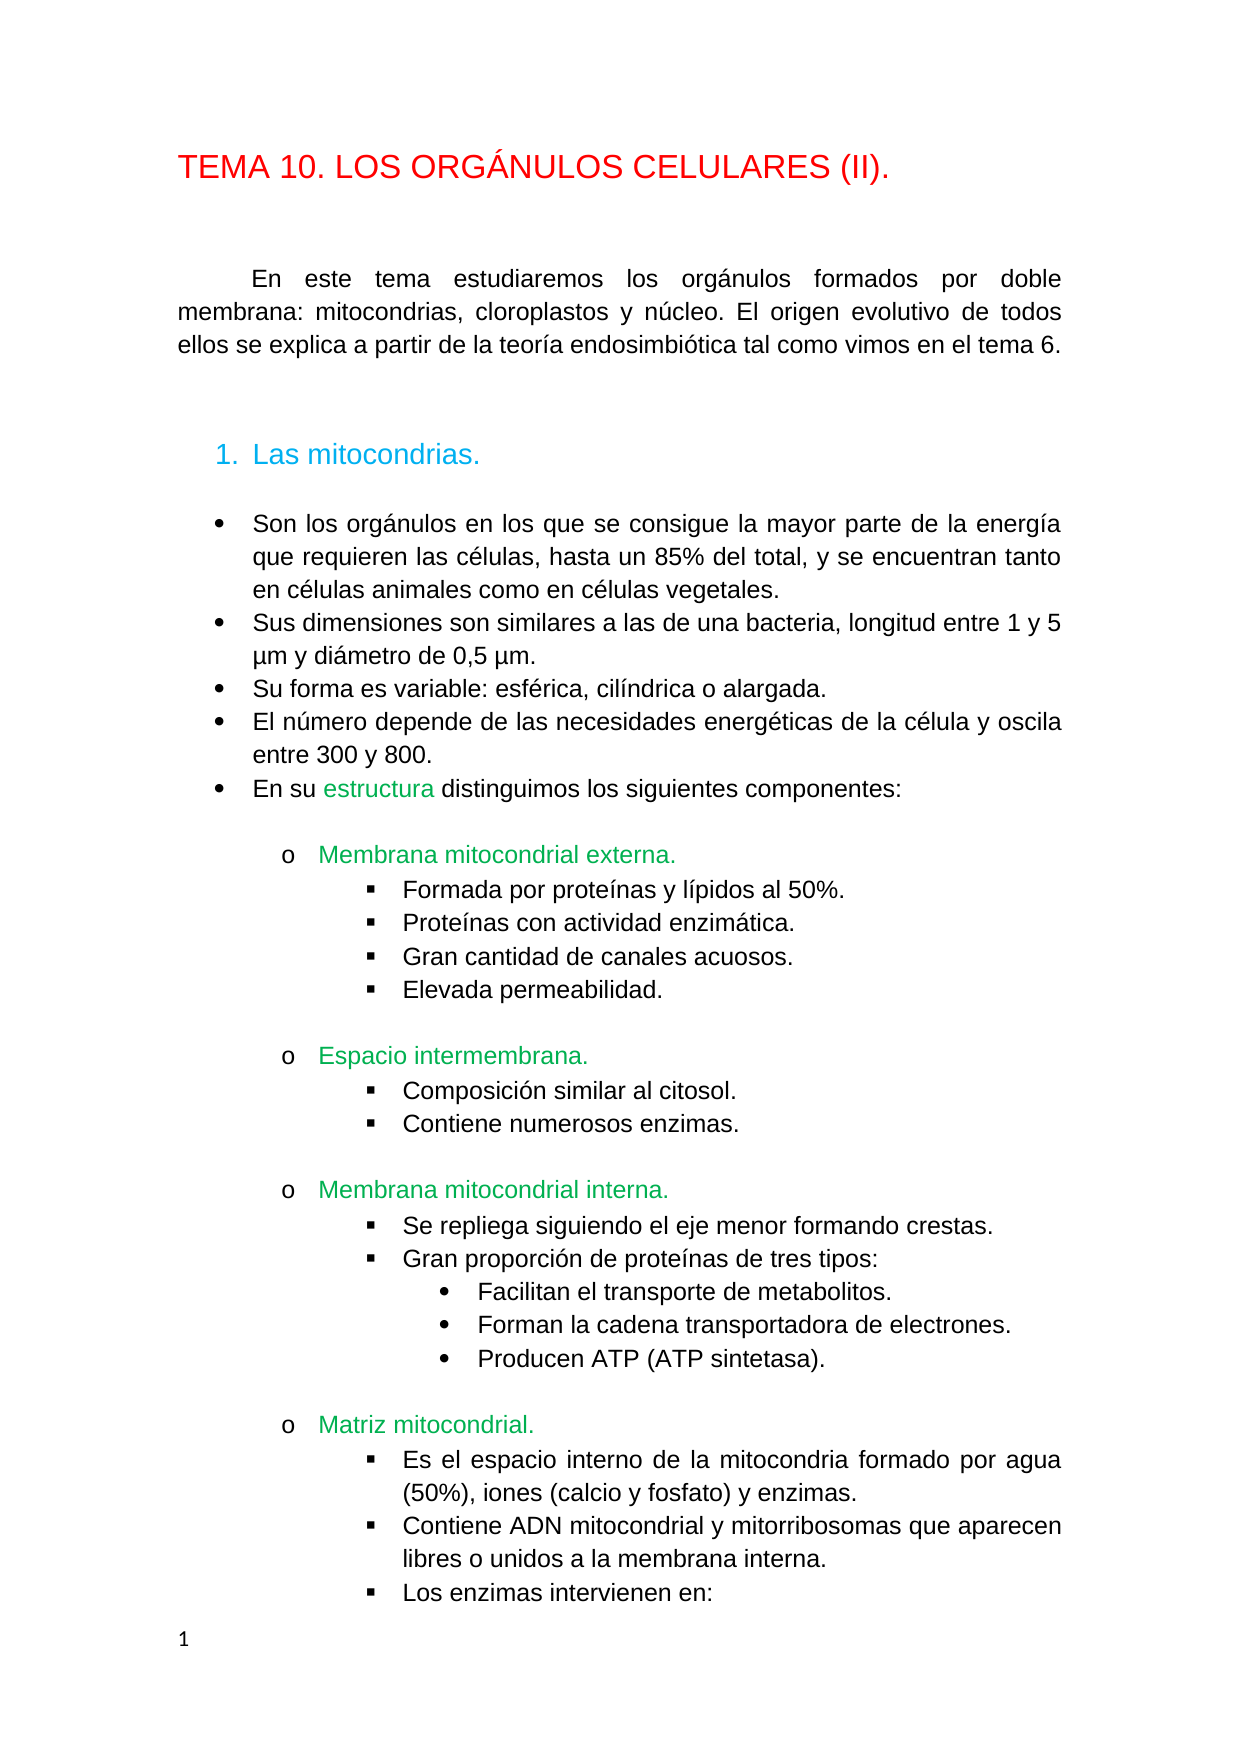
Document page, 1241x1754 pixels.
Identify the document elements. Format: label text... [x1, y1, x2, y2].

list Producen ATP (ATP sintetasa). [440, 1343, 1063, 1372]
list Se repliega siguiendo el eje menor formando crestas. [365, 1211, 1063, 1240]
list Contiene numerosos enzimas. [365, 1109, 1063, 1138]
text En este tema estudiaremos los orgánulos formados por doble membrana: mitocondrias, cloroplastos y núcleo. El origen evolutivo de todos ellos se explica a partir de la teoría endosimbiótica tal como vimos en el tema 6. [177, 264, 1063, 358]
list Facilitan el transporte de metabolitos. [440, 1277, 1063, 1306]
list Los enzimas intervienen en: [365, 1577, 1063, 1606]
list En su estructura distinguimos los siguientes componentes: [215, 773, 1063, 802]
list Espacio intermembrana. [281, 1041, 1063, 1072]
list Sus dimensiones son similares a las de una bacteria, longitud entre 1 y 5 µm y diámetro de 0,5 µm. [215, 608, 1063, 670]
list Elevada permeabilidad. [365, 974, 1063, 1003]
list Matriz mitocondrial. [281, 1410, 1063, 1441]
list Membrana mitocondrial interna. [281, 1176, 1063, 1206]
list Membrana mitocondrial externa. [281, 840, 1063, 871]
list Gran proporción de proteínas de tres tipos: [365, 1244, 1063, 1273]
list El número depende de las necesidades energéticas de la célula y oscila entre 300 y 800. [215, 707, 1063, 769]
list Composición similar al citosol. [365, 1076, 1063, 1105]
list Son los orgánulos en los que se consigue la mayor parte de la energía que requieren las células, hasta un 85% del total, y se encuentran tanto en células animales como en células vegetales. [215, 509, 1063, 604]
list Formada por proteínas y lípidos al 50%. [365, 875, 1063, 904]
list Es el espacio interno de la mitocondria formado por agua (50%), iones (calcio y fosfato) y enzimas. [365, 1445, 1063, 1507]
text TEMA 10. LOS ORGÁNULOS CELULARES (II). [177, 148, 1063, 186]
list Las mitocondrias. [215, 437, 1063, 471]
list Su forma es variable: esférica, cilíndrica o alargada. [215, 674, 1063, 703]
list Contiene ADN mitocondrial y mitorribosomas que aparecen libres o unidos a la membrana interna. [365, 1511, 1063, 1573]
list Forman la cadena transportadora de electrones. [440, 1310, 1063, 1339]
list Gran cantidad de canales acuosos. [365, 941, 1063, 970]
list Proteínas con actividad enzimática. [365, 908, 1063, 937]
